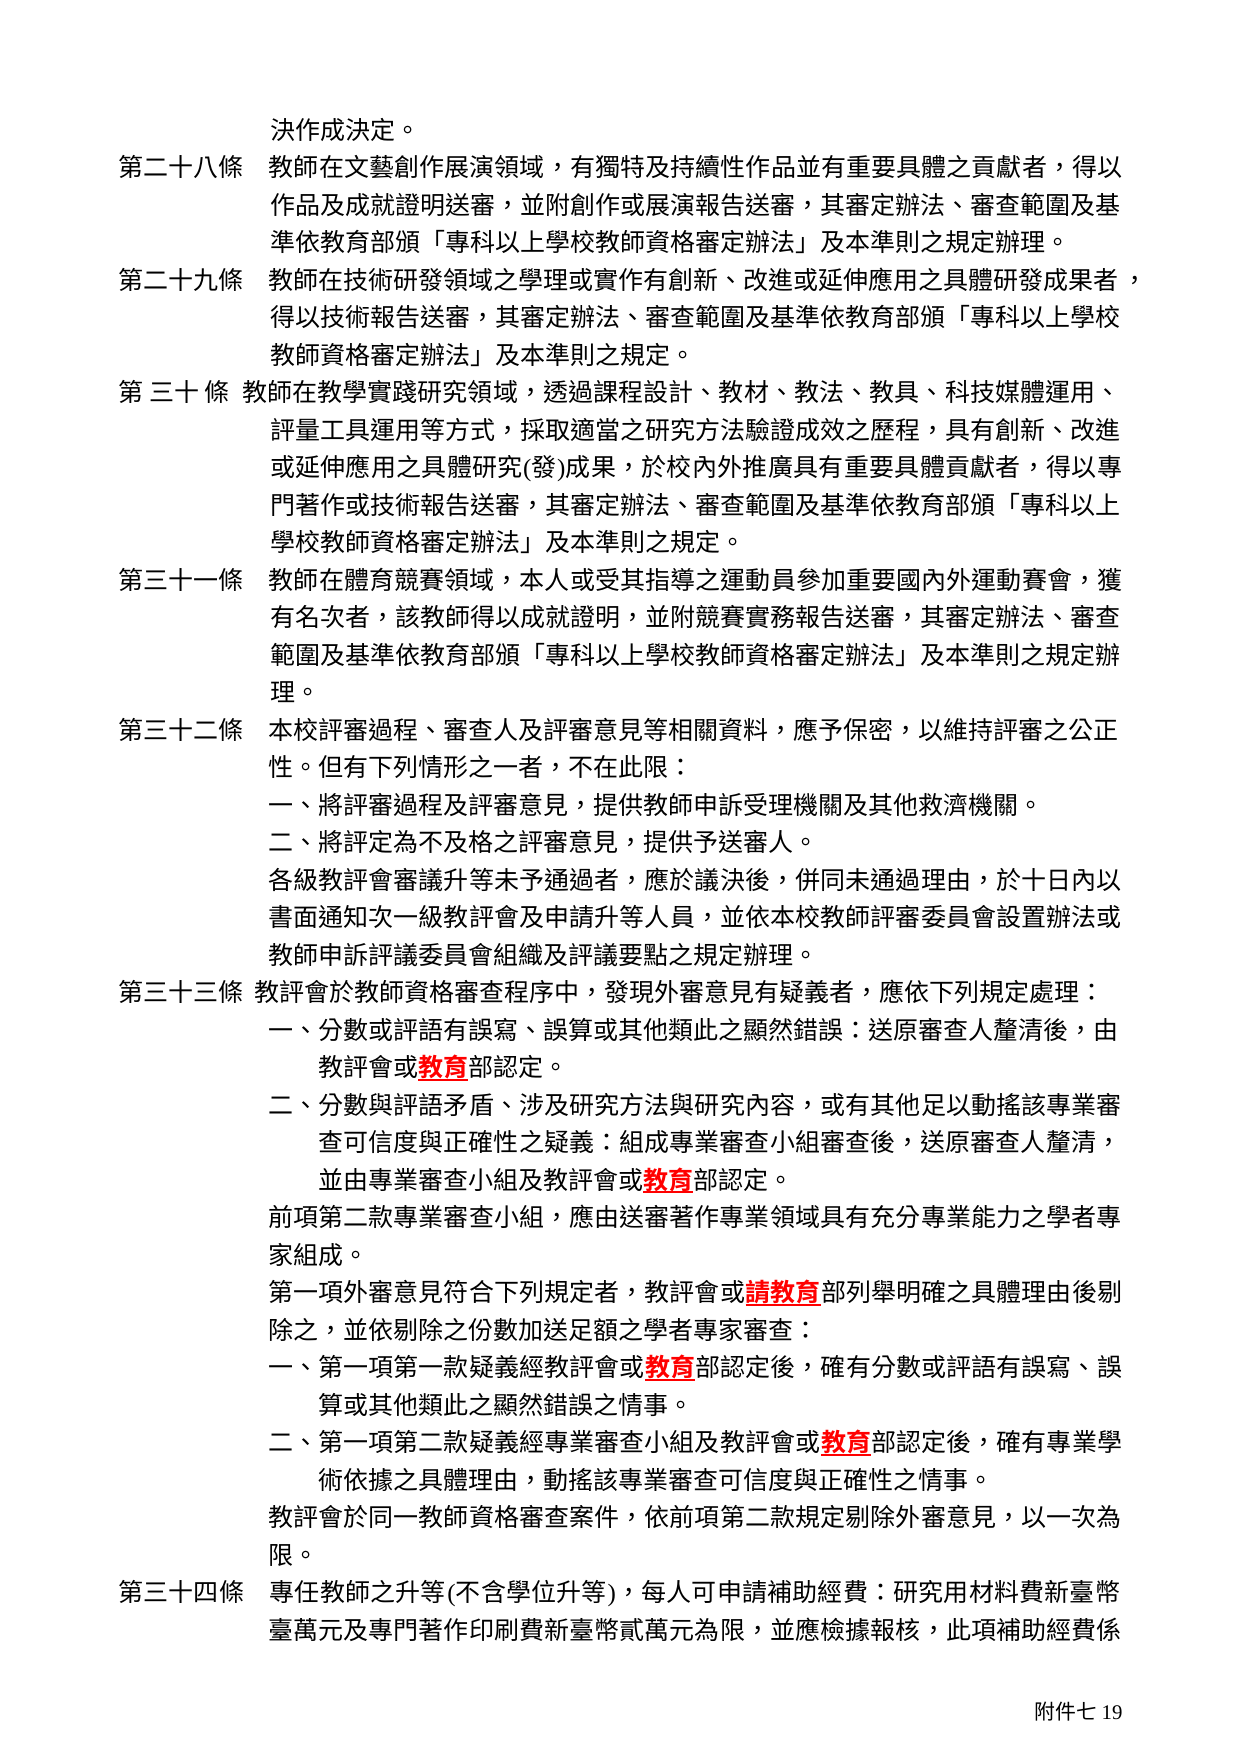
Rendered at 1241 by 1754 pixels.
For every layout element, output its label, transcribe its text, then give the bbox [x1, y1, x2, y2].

text 一、第一項第一款疑義經教評會或教育部認定後，確有分數或評語有誤寫、誤算或其他類此之顯然錯誤之情事。 [268, 1347, 1122, 1422]
text 各級教評會審議升等未予通過者，應於議決後，併同未通過理由，於十日內以書面通知次一級教評會及申請升等人員，並依本校教師評審委員會設置辦法或教師申訴評議委員會組織及評議要點之規定辦理。 [268, 860, 1122, 972]
text 一、將評審過程及評審意見，提供教師申訴受理機關及其他救濟機關。 [268, 785, 1122, 822]
text 第三十二條 本校評審過程、審查人及評審意見等相關資料，應予保密，以維持評審之公正性。但有下列情形之一者，不在此限： [118, 710, 1122, 785]
text 二、將評定為不及格之評審意見，提供予送審人。 [268, 822, 1122, 860]
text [118, 1572, 1122, 1647]
text 教評會或教育部認定。 [318, 1047, 1122, 1085]
text 第二十八條 教師在文藝創作展演領域，有獨特及持續性作品並有重要具體之貢獻者，得以作品及成就證明送審，並附創作或展演報告送審，其審定辦法、審查範圍及基準依教育部頒「專科以上學校教師資格審定辦法」及本準則之規定辦理。 [118, 147, 1122, 260]
text 二、第一項第二款疑義經專業審查小組及教評會或教育部認定後，確有專業學術依據之具體理由，動搖該專業審查可信度與正確性之情事。 [268, 1422, 1122, 1497]
text 二、分數與評語矛盾、涉及研究方法與研究內容，或有其他足以動搖該專業審查可信度與正確性之疑義：組成專業審查小組審查後，送原審查人釐清，並由專業審查小組及教評會或教育部認定。 [268, 1085, 1122, 1197]
text 教評會於同一教師資格審查案件，依前項第二款規定剔除外審意見，以一次為限。 [268, 1497, 1122, 1572]
text 第 三十 條 教師在教學實踐研究領域，透過課程設計、教材、教法、教具、科技媒體運用、評量工具運用等方式，採取適當之研究方法驗證成效之歷程，具有創新、改進或延伸應用之具體研究(發)成果，於校內外推廣具有重要具體貢獻者，得以專門著作或技術報告送審，其審定辦法、審查範圍及基準依教育部頒「專科以上學校教師資格審定辦法」及本準則之規定。 [118, 372, 1122, 560]
text 第三十三條 教評會於教師資格審查程序中，發現外審意見有疑義者，應依下列規定處理： [118, 972, 1122, 1010]
text 一、分數或評語有誤寫、誤算或其他類此之顯然錯誤：送原審查人釐清後，由 [268, 1010, 1122, 1047]
text 第一項外審意見符合下列規定者，教評會或請教育部列舉明確之具體理由後剔除之，並依剔除之份數加送足額之學者專家審查： [268, 1272, 1122, 1347]
text 前項第二款專業審查小組，應由送審著作專業領域具有充分專業能力之學者專家組成。 [268, 1197, 1122, 1272]
text 第二十九條 教師在技術研發領域之學理或實作有創新、改進或延伸應用之具體研發成果者，得以技術報告送審，其審定辦法、審查範圍及基準依教育部頒「專科以上學校教師資格審定辦法」及本準則之規定。 [118, 260, 1122, 372]
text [118, 110, 1122, 147]
text 第三十一條 教師在體育競賽領域，本人或受其指導之運動員參加重要國內外運動賽會，獲有名次者，該教師得以成就證明，並附競賽實務報告送審，其審定辦法、審查範圍及基準依教育部頒「專科以上學校教師資格審定辦法」及本準則之規定辦理。 [118, 560, 1122, 710]
